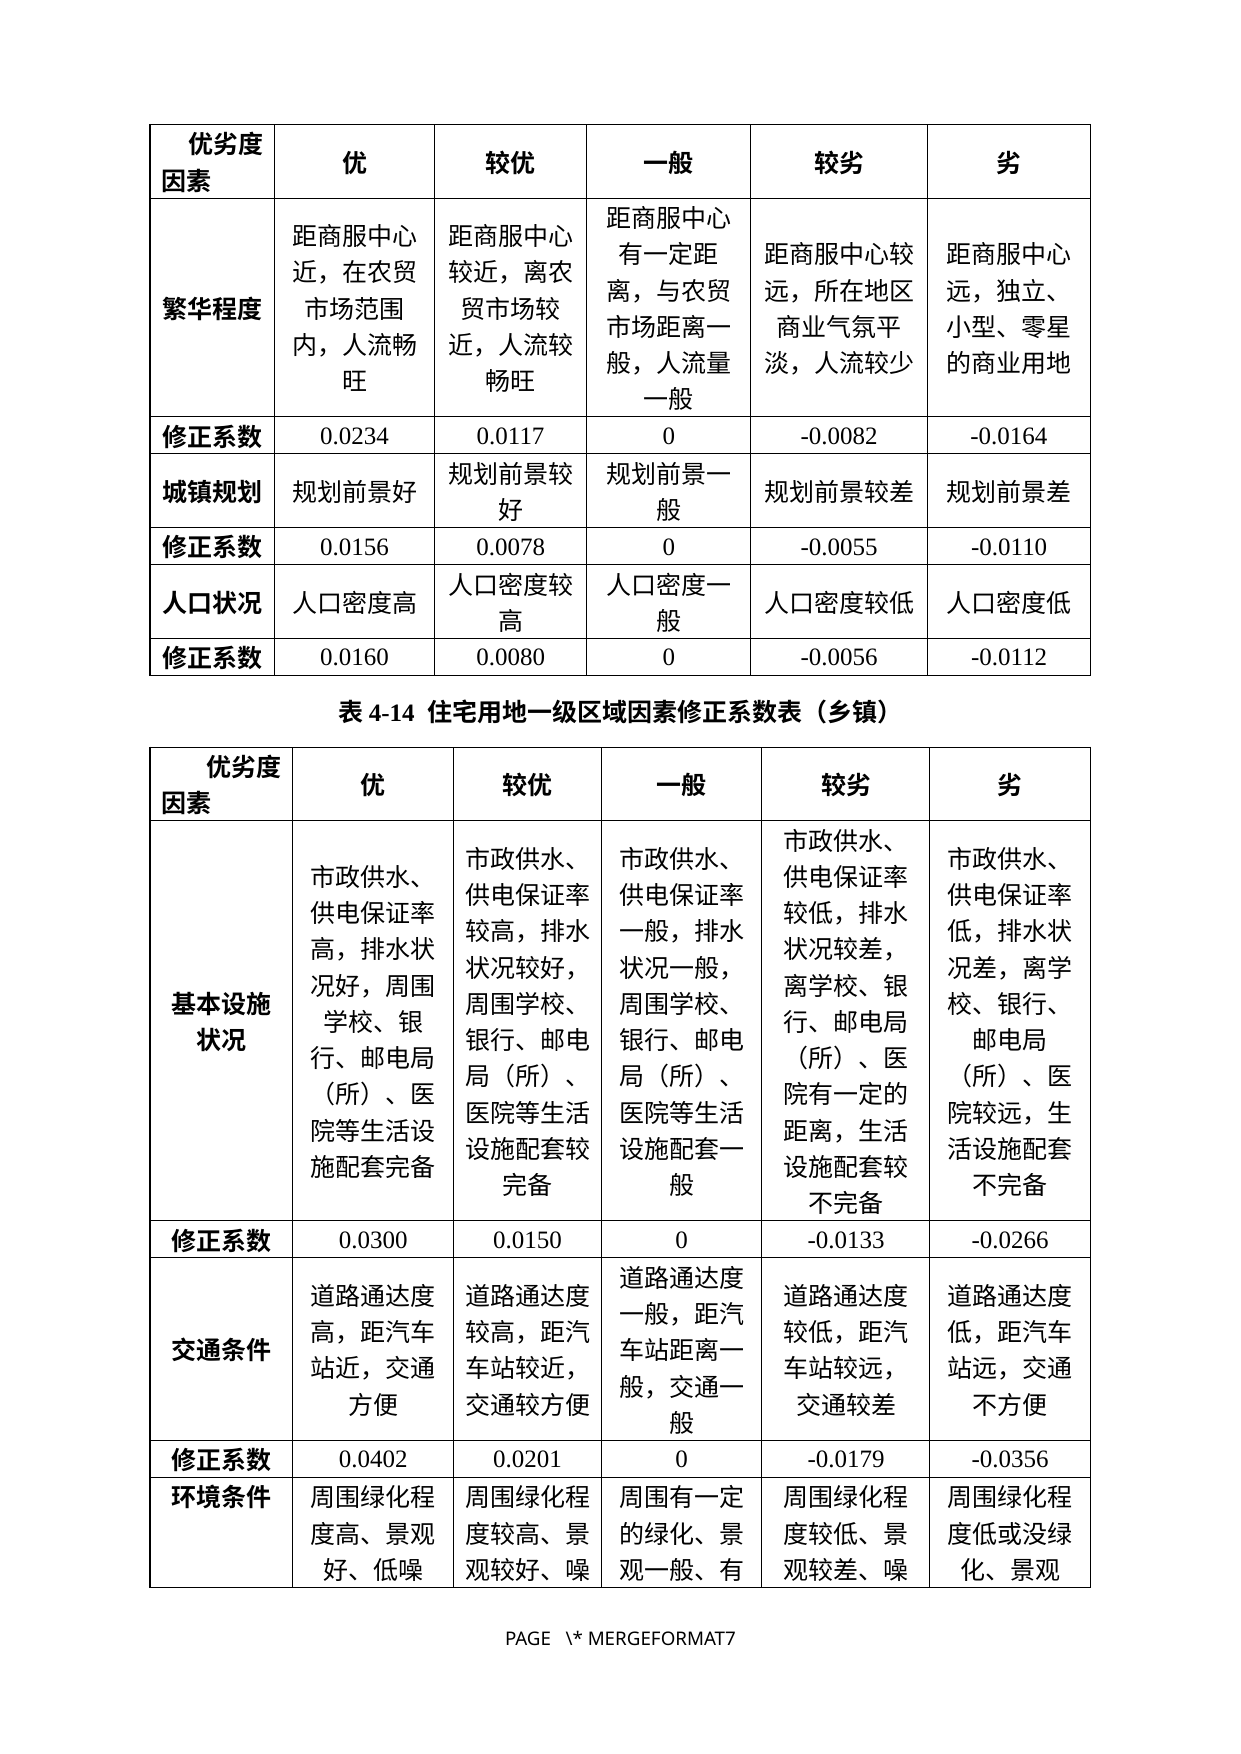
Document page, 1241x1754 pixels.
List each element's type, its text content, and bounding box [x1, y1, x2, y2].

table_cell 规划前景一般 [587, 454, 750, 527]
text 表4-14 住宅用地一级区域因素修正系数表（乡镇） [150, 692, 1090, 728]
table_cell 人口密度较高 [435, 565, 586, 638]
table_cell 距商服中心近，在农贸市场范围内，人流畅旺 [275, 199, 434, 416]
table_cell 距商服中心有一定距离，与农贸市场距离一般，人流量一般 [587, 199, 750, 416]
table_cell 0.0160 [275, 639, 434, 675]
table_cell 修正系数 [151, 639, 274, 675]
table_cell -0.0266 [930, 1221, 1090, 1257]
table_header 一般 [587, 125, 750, 197]
table_cell 0.0402 [293, 1441, 453, 1477]
table_cell 周围绿化程度低或没绿化、景观差、噪音大、水污染严重 [930, 1478, 1090, 1587]
table_cell 0 [602, 1221, 761, 1257]
table_header 优 [275, 125, 434, 197]
table_cell 距商服中心较近，离农贸市场较近，人流较畅旺 [435, 199, 586, 416]
table_cell 距商服中心较远，所在地区商业气氛平淡，人流较少 [751, 199, 927, 416]
table_cell 规划前景较好 [435, 454, 586, 527]
table_cell -0.0133 [762, 1221, 929, 1257]
table_cell 0.0300 [293, 1221, 453, 1257]
table_header 优劣度 因素 [151, 125, 274, 197]
table_cell -0.0112 [928, 639, 1090, 675]
table_cell -0.0055 [751, 528, 927, 564]
table_cell 规划前景较差 [751, 454, 927, 527]
table_header 优 [293, 748, 453, 820]
table_cell 0 [587, 528, 750, 564]
table_cell 人口密度较低 [751, 565, 927, 638]
table_cell -0.0082 [751, 417, 927, 453]
table_cell 城镇规划 [151, 454, 274, 527]
table_cell 市政供水、供电保证率较高，排水状况较好，周围学校、银行、邮电局（所）、医院等生活设施配套较完备 [454, 821, 601, 1220]
table_header 较劣 [762, 748, 929, 820]
table_cell 0.0150 [454, 1221, 601, 1257]
table_cell 修正系数 [151, 528, 274, 564]
table_cell 道路通达度低，距汽车站远，交通不方便 [930, 1258, 1090, 1439]
table_cell 周围有一定的绿化、景观一般、有轻微的噪音污染、水污染 [602, 1478, 761, 1587]
table_cell 交通条件 [151, 1258, 292, 1439]
table_cell -0.0110 [928, 528, 1090, 564]
table_cell 人口密度高 [275, 565, 434, 638]
table_cell 0 [587, 417, 750, 453]
table_cell 0.0234 [275, 417, 434, 453]
table_cell 道路通达度较高，距汽车站较近，交通较方便 [454, 1258, 601, 1439]
table_cell -0.0356 [930, 1441, 1090, 1477]
table_cell 环境条件 [151, 1478, 292, 1587]
table_cell 周围绿化程度高、景观好、低噪音、环境优美、无水污染 [293, 1478, 453, 1587]
table_cell 修正系数 [151, 417, 274, 453]
table_cell -0.0164 [928, 417, 1090, 453]
table_cell 修正系数 [151, 1441, 292, 1477]
table_cell 0.0080 [435, 639, 586, 675]
table_cell 人口密度低 [928, 565, 1090, 638]
table_cell 市政供水、供电保证率一般，排水状况一般，周围学校、银行、邮电局（所）、医院等生活设施配套一般 [602, 821, 761, 1220]
table_cell 人口状况 [151, 565, 274, 638]
table_cell -0.0056 [751, 639, 927, 675]
table_cell 0 [587, 639, 750, 675]
table_header 劣 [928, 125, 1090, 197]
table_cell 市政供水、供电保证率低，排水状况差，离学校、银行、邮电局（所）、医院较远，生活设施配套不完备 [930, 821, 1090, 1220]
table_header 较优 [435, 125, 586, 197]
table_header 劣 [930, 748, 1090, 820]
table_cell 基本设施状况 [151, 821, 292, 1220]
table_cell 规划前景差 [928, 454, 1090, 527]
table_cell 道路通达度较低，距汽车站较远，交通较差 [762, 1258, 929, 1439]
table_cell 0.0078 [435, 528, 586, 564]
table_cell -0.0179 [762, 1441, 929, 1477]
table_cell 周围绿化程度较低、景观较差、噪音污染较大、水污染较严重 [762, 1478, 929, 1587]
table_header 一般 [602, 748, 761, 820]
table_cell 0.0156 [275, 528, 434, 564]
table_cell 0.0117 [435, 417, 586, 453]
table_header 优劣度 因素 [151, 748, 292, 820]
table_cell 0.0201 [454, 1441, 601, 1477]
table_cell 距商服中心远，独立、小型、零星的商业用地 [928, 199, 1090, 416]
table_cell 道路通达度一般，距汽车站距离一般，交通一般 [602, 1258, 761, 1439]
table_cell 人口密度一般 [587, 565, 750, 638]
table_cell 道路通达度高，距汽车站近，交通方便 [293, 1258, 453, 1439]
table_cell 修正系数 [151, 1221, 292, 1257]
table_header 较优 [454, 748, 601, 820]
table_header 较劣 [751, 125, 927, 197]
table_cell 规划前景好 [275, 454, 434, 527]
table_cell 0 [602, 1441, 761, 1477]
table_cell 市政供水、供电保证率高，排水状况好，周围学校、银行、邮电局（所）、医院等生活设施配套完备 [293, 821, 453, 1220]
table_cell 周围绿化程度较高、景观较好、噪音较低、基本无水污染 [454, 1478, 601, 1587]
table_cell 市政供水、供电保证率较低，排水状况较差，离学校、银行、邮电局（所）、医院有一定的距离，生活设施配套较不完备 [762, 821, 929, 1220]
table_cell 繁华程度 [151, 199, 274, 416]
